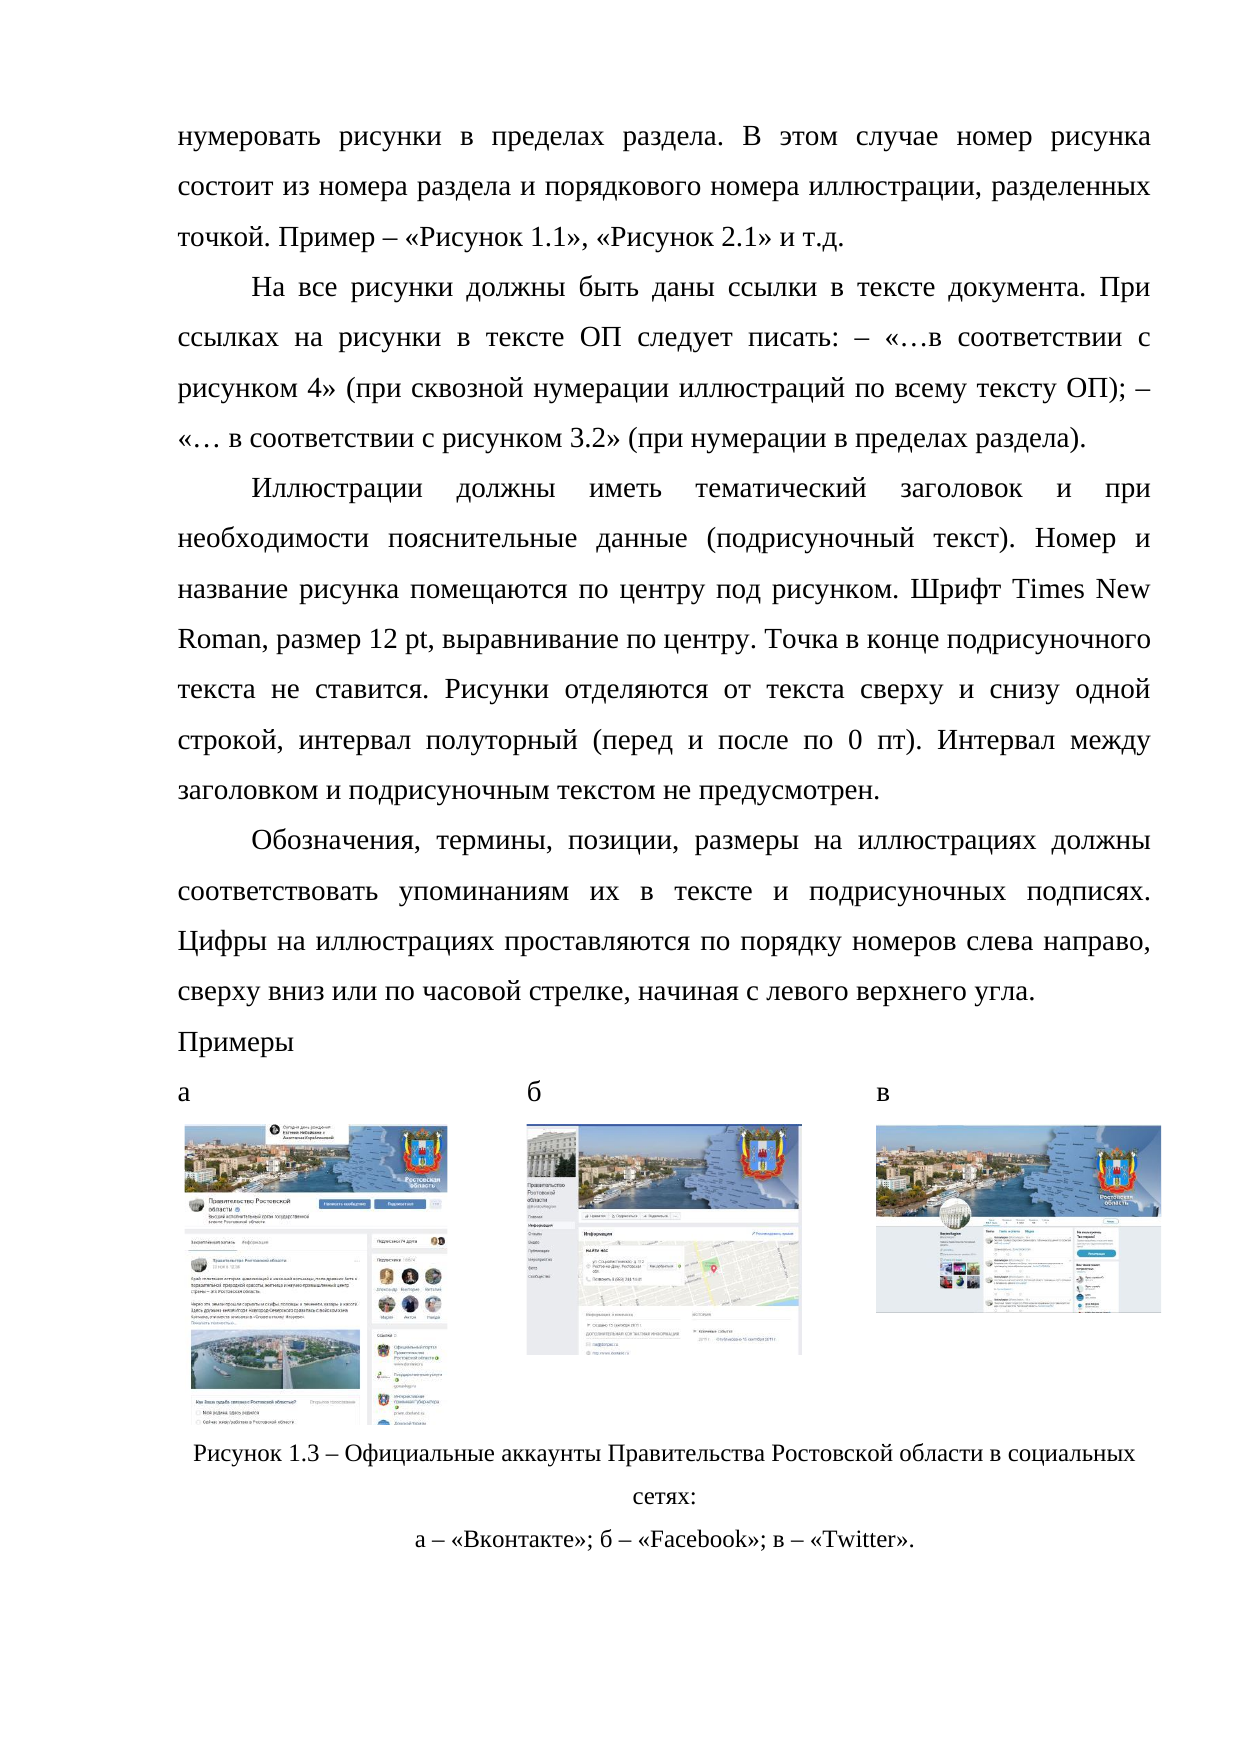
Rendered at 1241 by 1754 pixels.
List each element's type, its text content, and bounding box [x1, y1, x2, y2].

text Примеры [177, 1024, 1152, 1057]
text а [177, 1074, 453, 1108]
text Иллюстрации должны иметь тематический заголовок и при необходимости пояснительные данные (подрисуночный текст). Номер и название рисунка помещаются по центру под рисунком. Шрифт Times New Roman, размер 12 рt, выравнивание по центру. Точка в конце подрисуночного текста не ставится. Рисунки отделяются от текста сверху и снизу одной строкой, интервал полуторный (перед и после по 0 пт). Интервал между заголовком и подрисуночным текстом не предусмотрен. [177, 470, 1152, 806]
picture [876, 1124, 1162, 1313]
picture [526, 1124, 802, 1355]
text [177, 118, 1152, 252]
picture [184, 1124, 448, 1425]
text Рисунок 1.3 – Официальные аккаунты Правительства Ростовской области в социальных сетях: [177, 1438, 1152, 1510]
text в [876, 1074, 1152, 1108]
text б [527, 1074, 802, 1108]
text а – «Вконтакте»; б – «Facebook»; в – «Twitter». [177, 1524, 1152, 1553]
text Обозначения, термины, позиции, размеры на иллюстрациях должны соответствовать упоминаниям их в тексте и подрисуночных подписях. Цифры на иллюстрациях проставляются по порядку номеров слева направо, сверху вниз или по часовой стрелке, начиная с левого верхнего угла. [177, 822, 1152, 1007]
text На все рисунки должны быть даны ссылки в тексте документа. При ссылках на рисунки в тексте ОП следует писать: – «…в соответствии с рисунком 4» (при сквозной нумерации иллюстраций по всему тексту ОП); – «… в соответствии с рисунком 3.2» (при нумерации в пределах раздела). [177, 269, 1152, 453]
